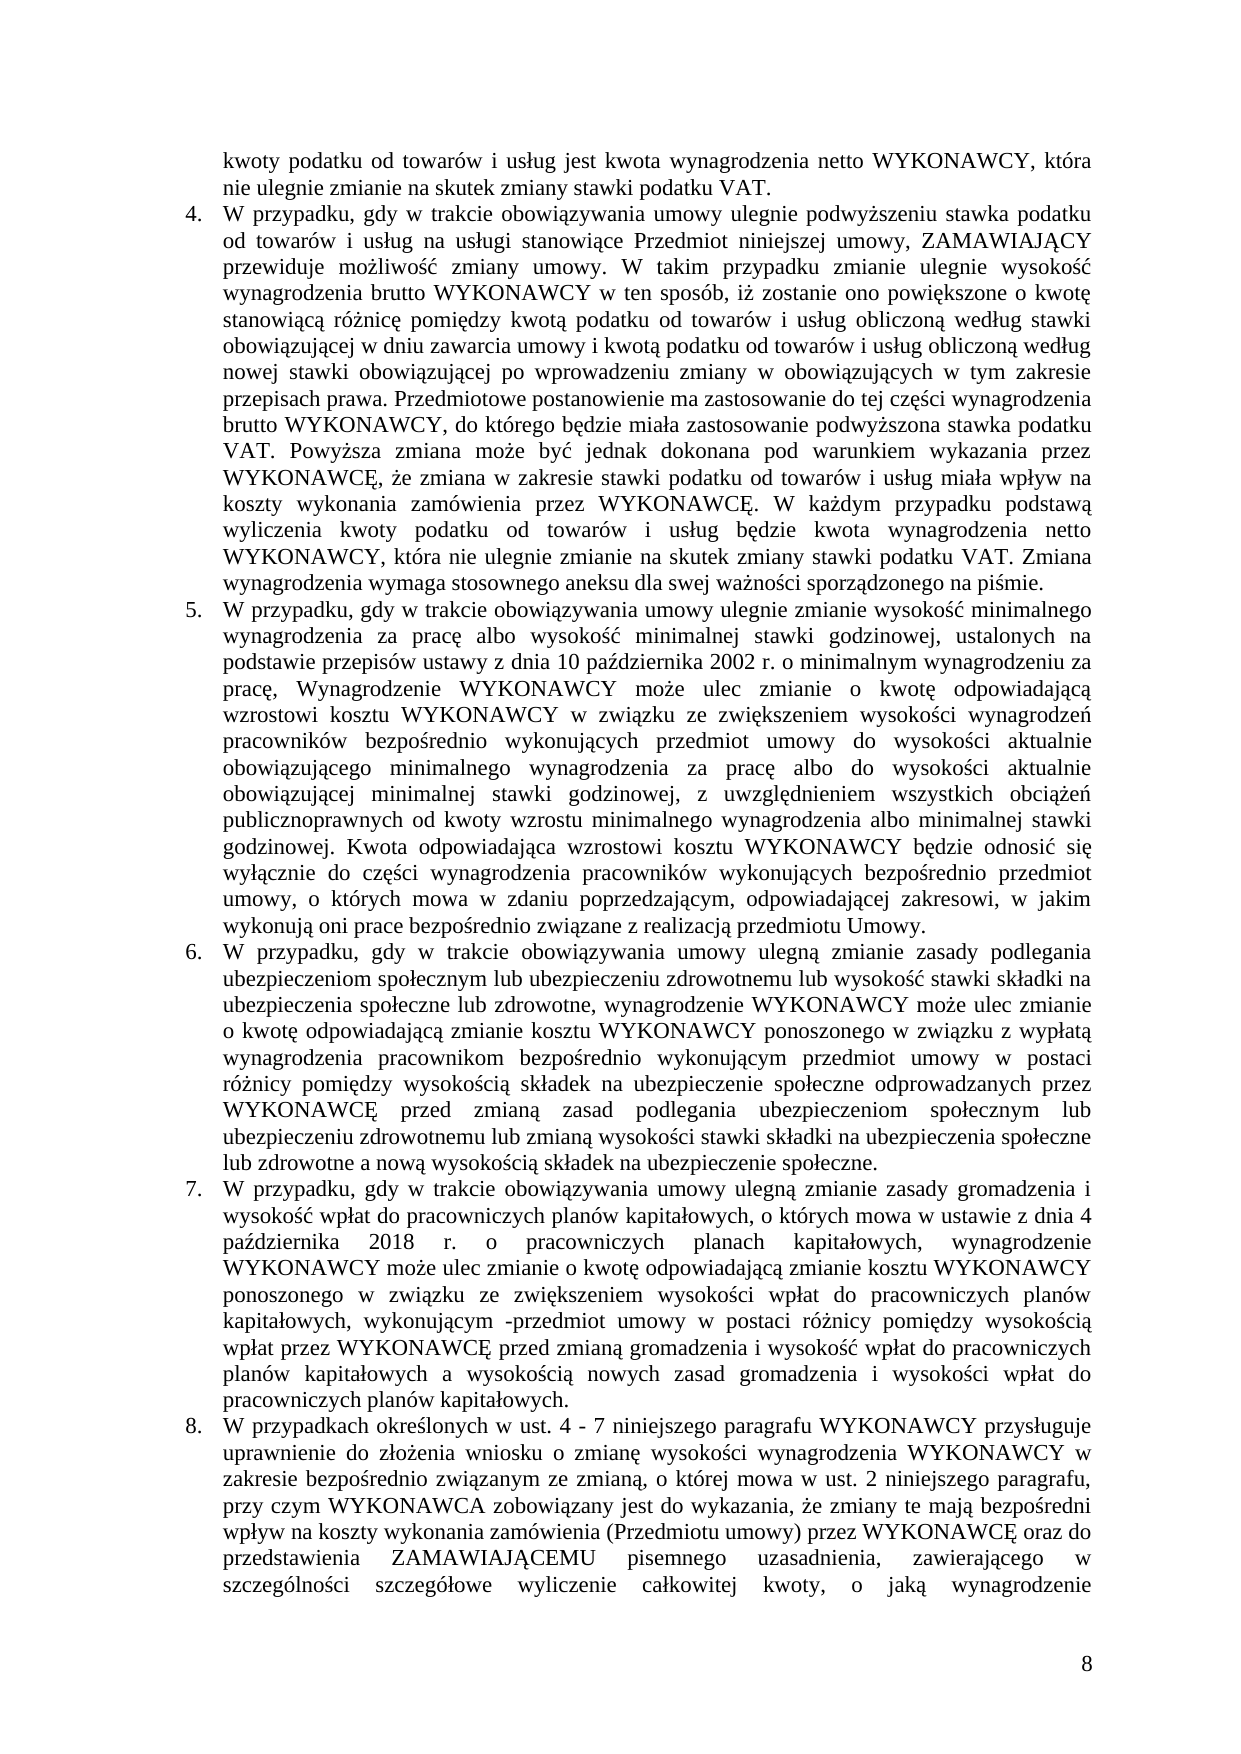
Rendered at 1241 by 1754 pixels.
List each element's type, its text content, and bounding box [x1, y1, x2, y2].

list W przypadku, gdy w trakcie obowiązywania umowy ulegnie podwyższeniu stawka podatku od towarów i usług na usługi stanowiące Przedmiot niniejszej umowy, ZAMAWIAJĄCY przewiduje możliwość zmiany umowy. W takim przypadku zmianie ulegnie wysokość wynagrodzenia brutto WYKONAWCY w ten sposób, iż zostanie ono powiększone o kwotę stanowiącą różnicę pomiędzy kwotą podatku od towarów i usług obliczoną według stawki obowiązującej w dniu zawarcia umowy i kwotą podatku od towarów i usług obliczoną według nowej stawki obowiązującej po wprowadzeniu zmiany w obowiązujących w tym zakresie przepisach prawa. Przedmiotowe postanowienie ma zastosowanie do tej części wynagrodzenia brutto WYKONAWCY, do którego będzie miała zastosowanie podwyższona stawka podatku VAT. Powyższa zmiana może być jednak dokonana pod warunkiem wykazania przez WYKONAWCĘ, że zmiana w zakresie stawki podatku od towarów i usług miała wpływ na koszty wykonania zamówienia przez WYKONAWCĘ. W każdym przypadku podstawą wyliczenia kwoty podatku od towarów i usług będzie kwota wynagrodzenia netto WYKONAWCY, która nie ulegnie zmianie na skutek zmiany stawki podatku VAT. Zmiana wynagrodzenia wymaga stosownego aneksu dla swej ważności sporządzonego na piśmie. [185, 200, 1093, 596]
list W przypadku, gdy w trakcie obowiązywania umowy ulegnie zmianie wysokość minimalnego wynagrodzenia za pracę albo wysokość minimalnej stawki godzinowej, ustalonych na podstawie przepisów ustawy z dnia 10 października 2002 r. o minimalnym wynagrodzeniu za pracę, Wynagrodzenie WYKONAWCY może ulec zmianie o kwotę odpowiadającą wzrostowi kosztu WYKONAWCY w związku ze zwiększeniem wysokości wynagrodzeń pracowników bezpośrednio wykonujących przedmiot umowy do wysokości aktualnie obowiązującego minimalnego wynagrodzenia za pracę albo do wysokości aktualnie obowiązującej minimalnej stawki godzinowej, z uwzględnieniem wszystkich obciążeń publicznoprawnych od kwoty wzrostu minimalnego wynagrodzenia albo minimalnej stawki godzinowej. Kwota odpowiadająca wzrostowi kosztu WYKONAWCY będzie odnosić się wyłącznie do części wynagrodzenia pracowników wykonujących bezpośrednio przedmiot umowy, o których mowa w zdaniu poprzedzającym, odpowiadającej zakresowi, w jakim wykonują oni prace bezpośrednio związane z realizacją przedmiotu Umowy. [185, 596, 1093, 938]
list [185, 148, 1093, 200]
list W przypadku, gdy w trakcie obowiązywania umowy ulegną zmianie zasady gromadzenia i wysokość wpłat do pracowniczych planów kapitałowych, o których mowa w ustawie z dnia 4 października 2018 r. o pracowniczych planach kapitałowych, wynagrodzenie WYKONAWCY może ulec zmianie o kwotę odpowiadającą zmianie kosztu WYKONAWCY ponoszonego w związku ze zwiększeniem wysokości wpłat do pracowniczych planów kapitałowych, wykonującym -przedmiot umowy w postaci różnicy pomiędzy wysokością wpłat przez WYKONAWCĘ przed zmianą gromadzenia i wysokość wpłat do pracowniczych planów kapitałowych a wysokością nowych zasad gromadzenia i wysokości wpłat do pracowniczych planów kapitałowych. [185, 1175, 1093, 1413]
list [185, 1413, 1093, 1597]
list W przypadku, gdy w trakcie obowiązywania umowy ulegną zmianie zasady podlegania ubezpieczeniom społecznym lub ubezpieczeniu zdrowotnemu lub wysokość stawki składki na ubezpieczenia społeczne lub zdrowotne, wynagrodzenie WYKONAWCY może ulec zmianie o kwotę odpowiadającą zmianie kosztu WYKONAWCY ponoszonego w związku z wypłatą wynagrodzenia pracownikom bezpośrednio wykonującym przedmiot umowy w postaci różnicy pomiędzy wysokością składek na ubezpieczenie społeczne odprowadzanych przez WYKONAWCĘ przed zmianą zasad podlegania ubezpieczeniom społecznym lub ubezpieczeniu zdrowotnemu lub zmianą wysokości stawki składki na ubezpieczenia społeczne lub zdrowotne a nową wysokością składek na ubezpieczenie społeczne. [185, 938, 1093, 1175]
